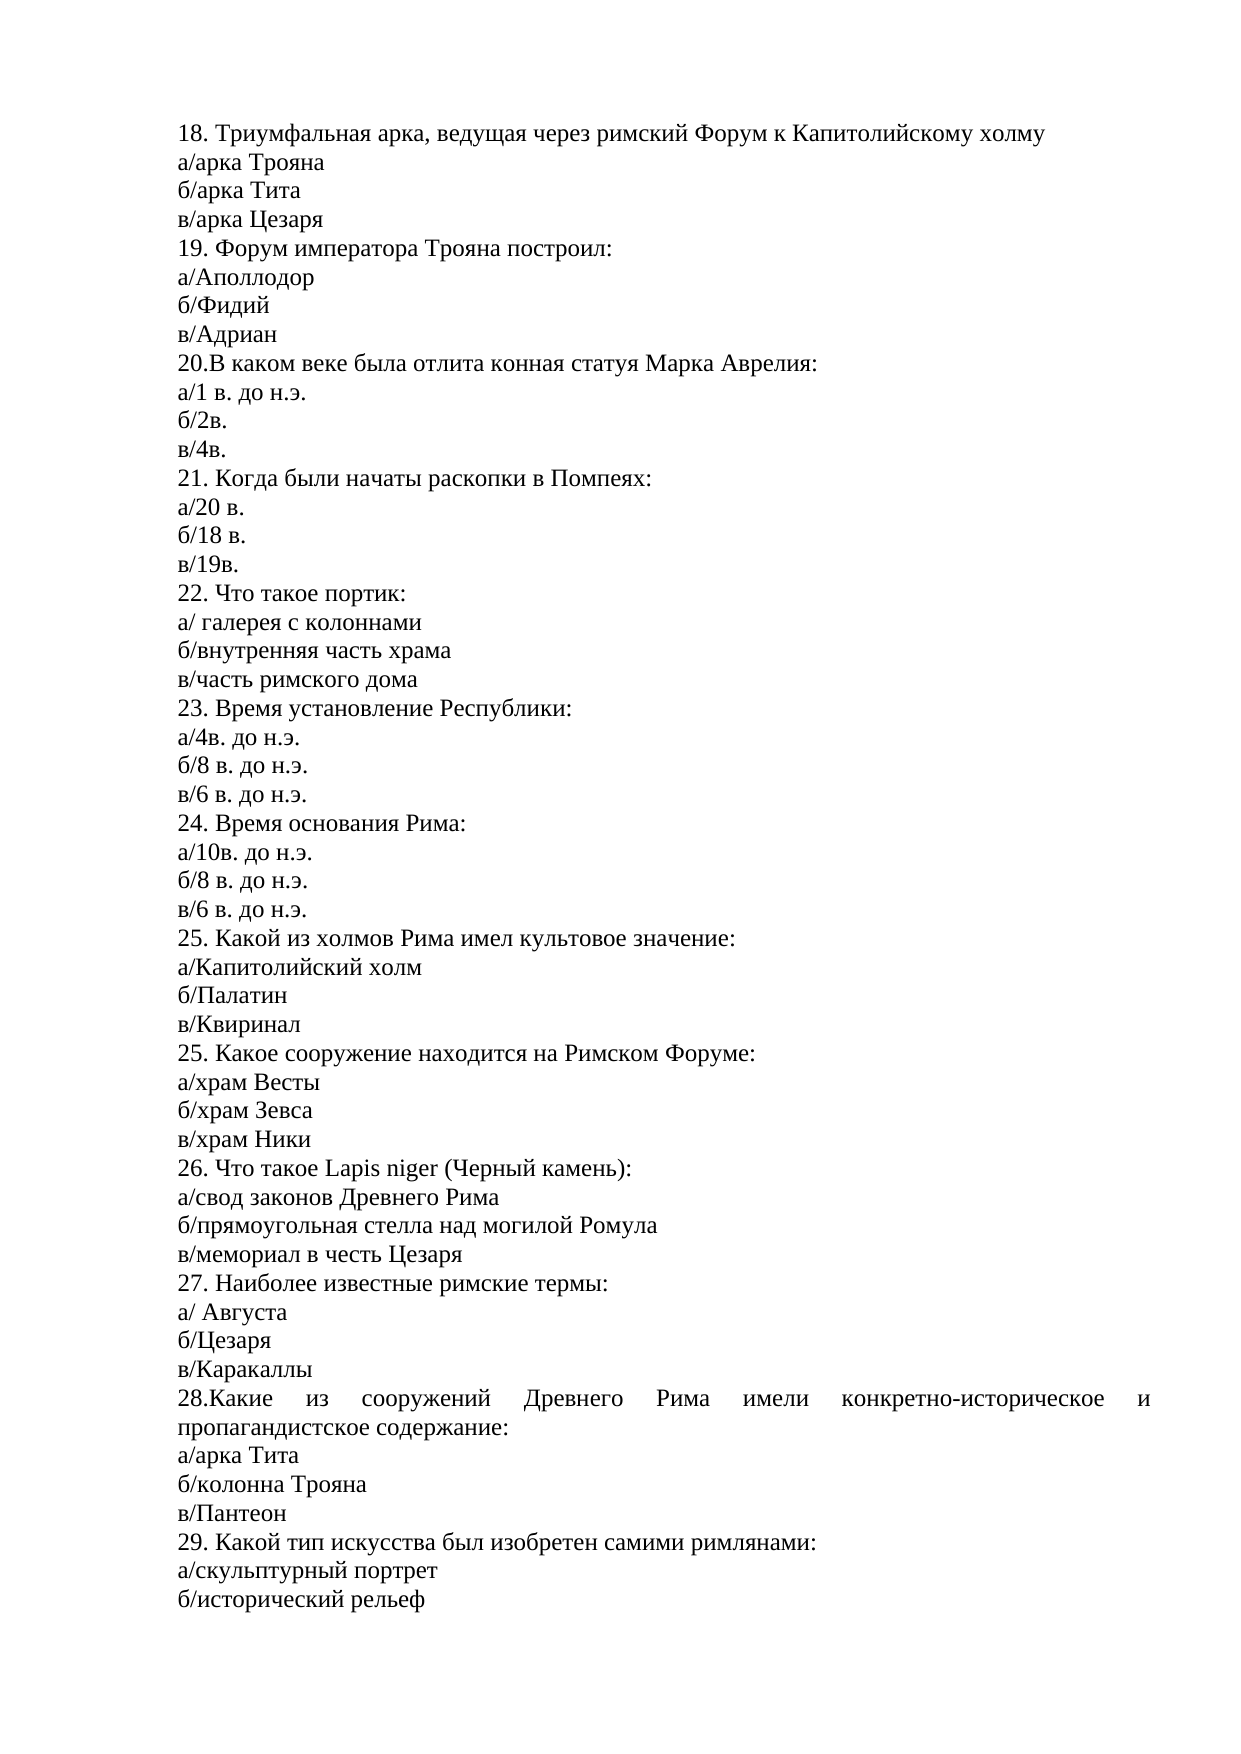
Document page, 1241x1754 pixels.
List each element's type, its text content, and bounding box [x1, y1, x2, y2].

text а/1 в. до н.э. [177, 377, 1152, 406]
text 18. Триумфальная арка, ведущая через римский Форум к Капитолийскому холму [177, 118, 1152, 147]
text 23. Время установление Республики: [177, 693, 1152, 722]
text в/6 в. до н.э. [177, 779, 1152, 808]
text б/Фидий [177, 291, 1152, 319]
text 25. Какое сооружение находится на Римском Форуме: [177, 1038, 1152, 1067]
text а/10в. до н.э. [177, 837, 1152, 866]
text 28.Какие из сооружений Древнего Рима имели конкретно-историческое и пропагандистское содержание: [177, 1383, 1152, 1441]
text б/исторический рельеф [177, 1584, 1152, 1613]
text в/Каракаллы [177, 1354, 1152, 1383]
text а/4в. до н.э. [177, 722, 1152, 751]
text 21. Когда были начаты раскопки в Помпеях: [177, 463, 1152, 492]
text 29. Какой тип искусства был изобретен самими римлянами: [177, 1527, 1152, 1556]
text 20.В каком веке была отлита конная статуя Марка Аврелия: [177, 348, 1152, 377]
text б/Цезаря [177, 1326, 1152, 1354]
text 25. Какой из холмов Рима имел культовое значение: [177, 923, 1152, 952]
text б/Палатин [177, 981, 1152, 1009]
text а/20 в. [177, 492, 1152, 521]
text в/арка Цезаря [177, 204, 1152, 233]
text в/Квиринал [177, 1009, 1152, 1038]
text в/Пантеон [177, 1498, 1152, 1527]
text а/ галерея с колоннами [177, 607, 1152, 636]
text б/прямоугольная стелла над могилой Ромула [177, 1211, 1152, 1239]
text в/Адриан [177, 319, 1152, 348]
text б/18 в. [177, 521, 1152, 549]
text б/колонна Трояна [177, 1469, 1152, 1498]
text 22. Что такое портик: [177, 578, 1152, 607]
text а/арка Тита [177, 1441, 1152, 1469]
text а/скульптурный портрет [177, 1556, 1152, 1584]
text в/4в. [177, 434, 1152, 463]
text а/храм Весты [177, 1067, 1152, 1096]
text б/2в. [177, 406, 1152, 434]
text а/Капитолийский холм [177, 952, 1152, 981]
text в/6 в. до н.э. [177, 894, 1152, 923]
text 24. Время основания Рима: [177, 808, 1152, 837]
text б/арка Тита [177, 176, 1152, 204]
text 27. Наиболее известные римские термы: [177, 1268, 1152, 1297]
text 19. Форум императора Трояна построил: [177, 233, 1152, 262]
text а/ Августа [177, 1297, 1152, 1326]
text б/8 в. до н.э. [177, 751, 1152, 779]
text 26. Что такое Lapis niger (Черный камень): [177, 1153, 1152, 1182]
text б/внутренняя часть храма [177, 636, 1152, 664]
text в/19в. [177, 549, 1152, 578]
text в/мемориал в честь Цезаря [177, 1239, 1152, 1268]
text в/часть римского дома [177, 664, 1152, 693]
text б/храм Зевса [177, 1096, 1152, 1124]
text б/8 в. до н.э. [177, 866, 1152, 894]
text а/Аполлодор [177, 262, 1152, 291]
text а/свод законов Древнего Рима [177, 1182, 1152, 1211]
text в/храм Ники [177, 1124, 1152, 1153]
text а/арка Трояна [177, 147, 1152, 176]
